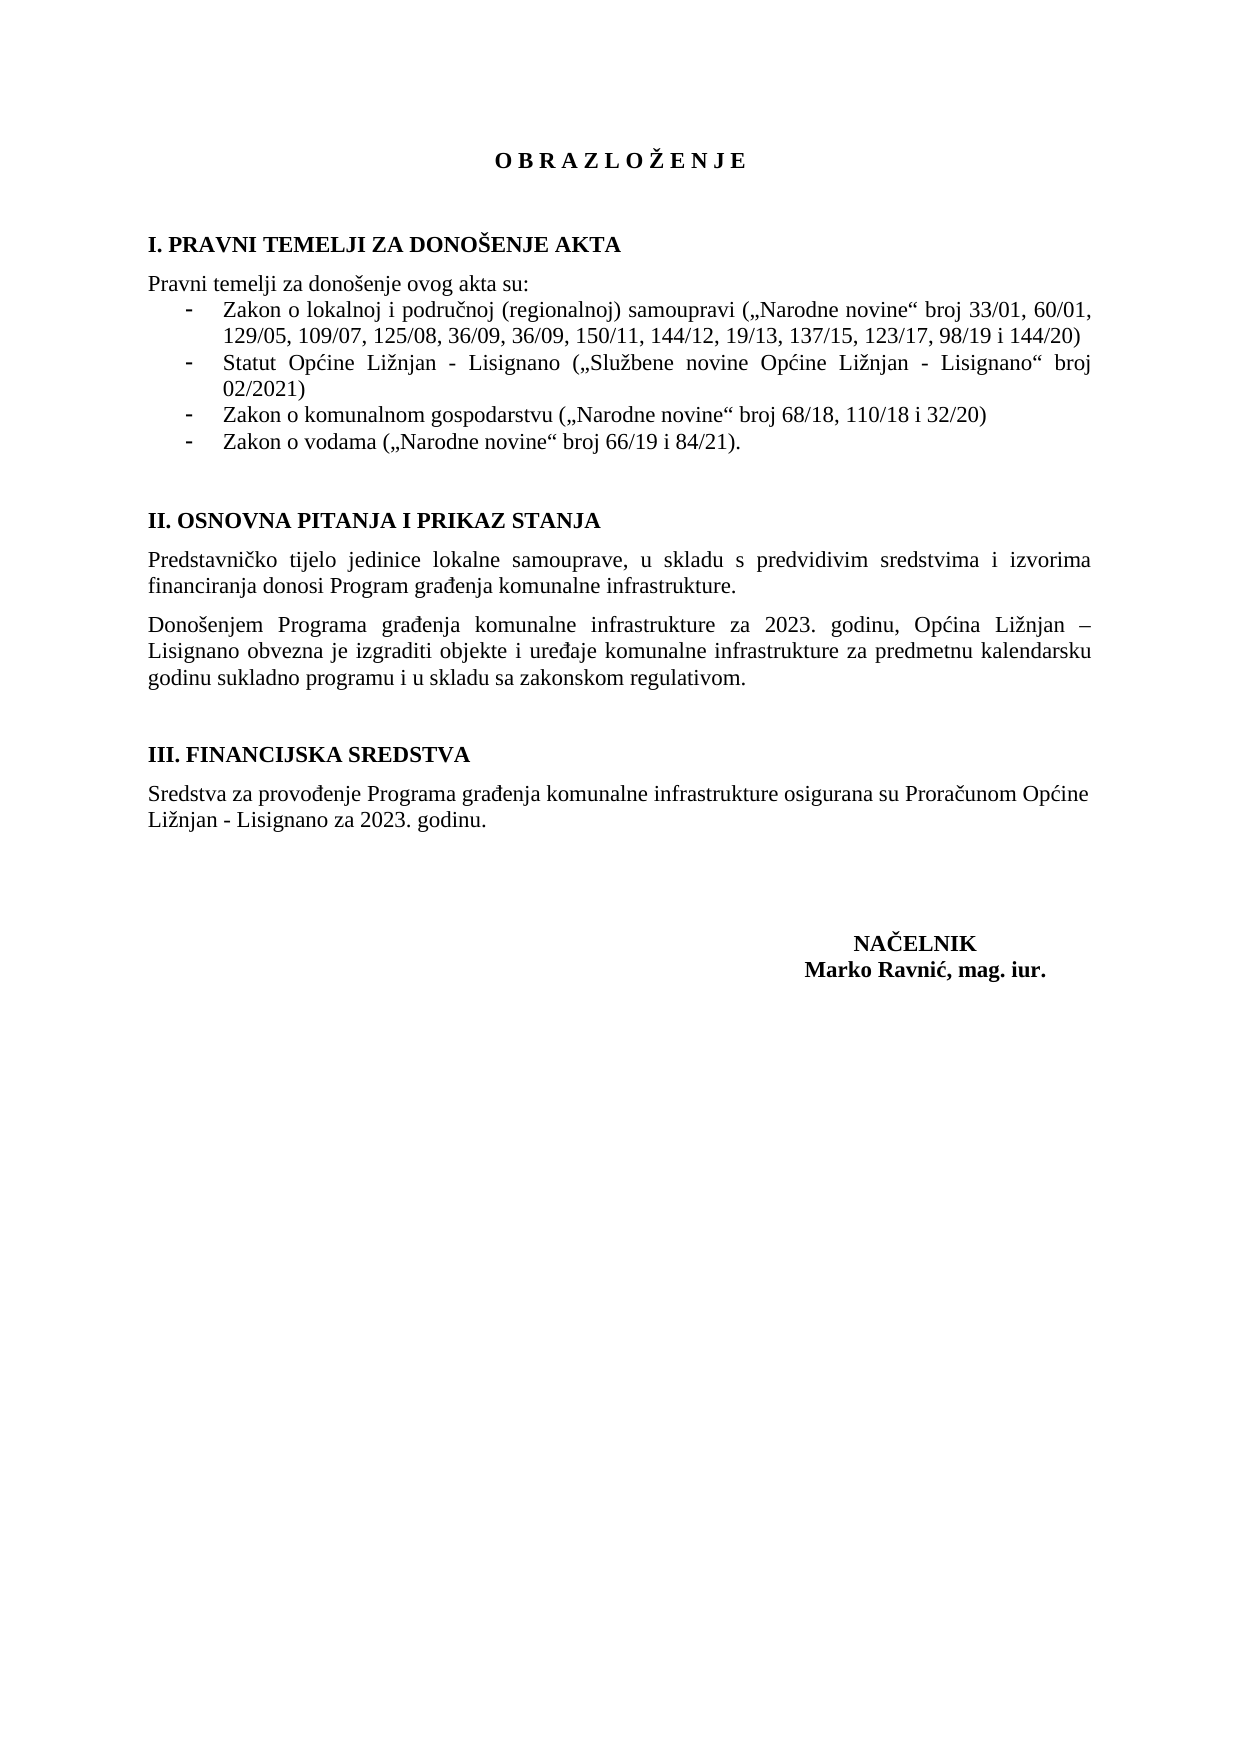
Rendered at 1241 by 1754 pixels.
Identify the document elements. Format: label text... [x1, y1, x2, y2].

text III. FINANCIJSKA SREDSTVA [148, 741, 1093, 768]
list Zakon o vodama („Narodne novine“ broj 66/19 i 84/21). [185, 428, 1093, 454]
text Sredstva za provođenje Programa građenja komunalne infrastrukture osigurana su Proračunom Općine Ližnjan - Lisignano za 2023. godinu. [148, 780, 1093, 833]
text Predstavničko tijelo jedinice lokalne samouprave, u skladu s predvidivim sredstvima i izvorima financiranja donosi Program građenja komunalne infrastrukture. [148, 546, 1093, 598]
list Zakon o lokalnoj i područnoj (regionalnoj) samoupravi („Narodne novine“ broj 33/01, 60/01, 129/05, 109/07, 125/08, 36/09, 36/09, 150/11, 144/12, 19/13, 137/15, 123/17, 98/19 i 144/20) [185, 296, 1093, 349]
text II. OSNOVNA PITANJA I PRIKAZ STANJA [148, 507, 1093, 533]
list Zakon o komunalnom gospodarstvu („Narodne novine“ broj 68/18, 110/18 i 32/20) [185, 401, 1093, 428]
list Statut Općine Ližnjan - Lisignano („Službene novine Općine Ližnjan - Lisignano“ broj 02/2021) [185, 349, 1093, 401]
text Pravni temelji za donošenje ovog akta su: [148, 269, 1093, 296]
text I. PRAVNI TEMELJI ZA DONOŠENJE AKTA [148, 231, 1093, 257]
text O B R A Z L O Ž E N J E [148, 148, 1093, 174]
text Donošenjem Programa građenja komunalne infrastrukture za 2023. godinu, Općina Ližnjan – Lisignano obvezna je izgraditi objekte i uređaje komunalne infrastrukture za predmetnu kalendarsku godinu sukladno programu i u skladu sa zakonskom regulativom. [148, 611, 1093, 690]
text Marko Ravnić, mag. iur. [148, 956, 1093, 982]
text NAČELNIK [664, 930, 1093, 956]
